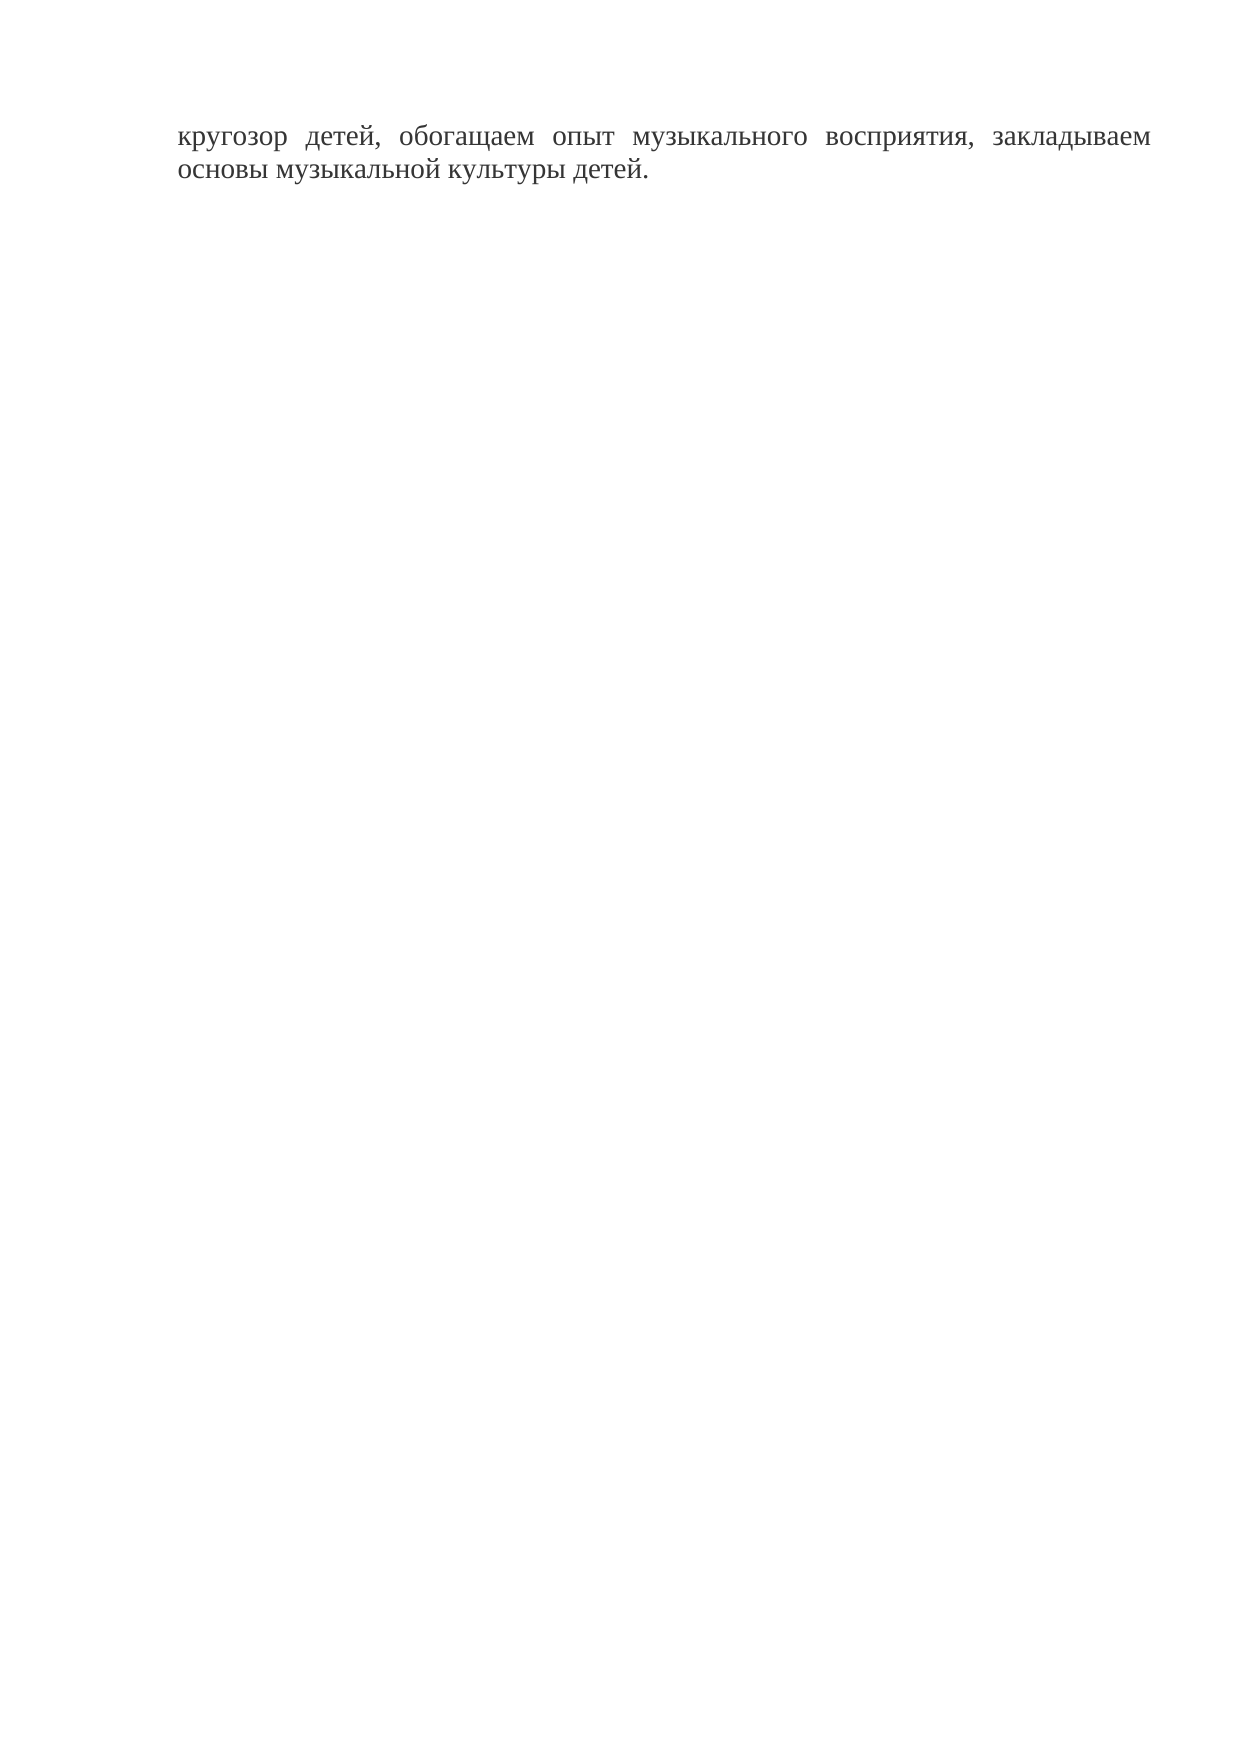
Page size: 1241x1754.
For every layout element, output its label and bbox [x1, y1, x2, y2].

list [177, 118, 1152, 185]
